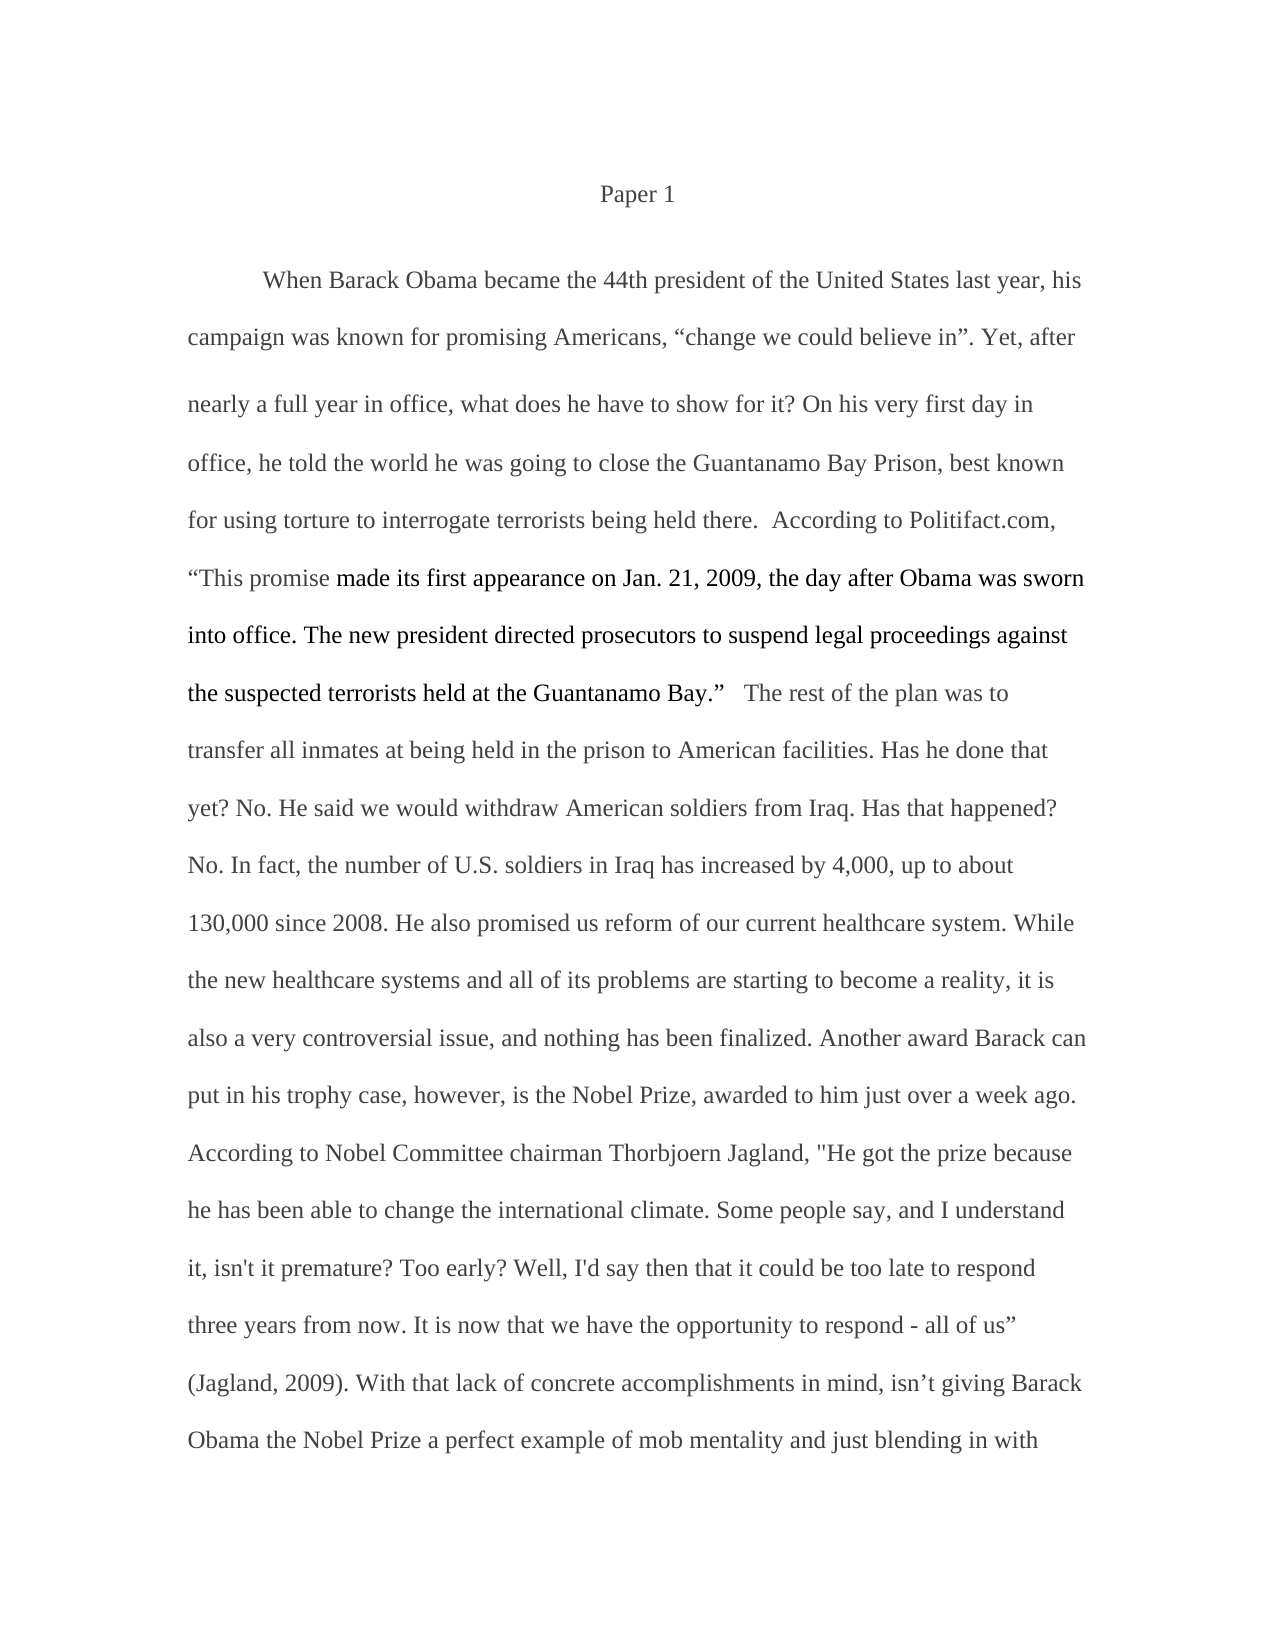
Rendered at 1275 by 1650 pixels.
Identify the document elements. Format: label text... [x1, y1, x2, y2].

text Paper 1 [187, 150, 1087, 207]
